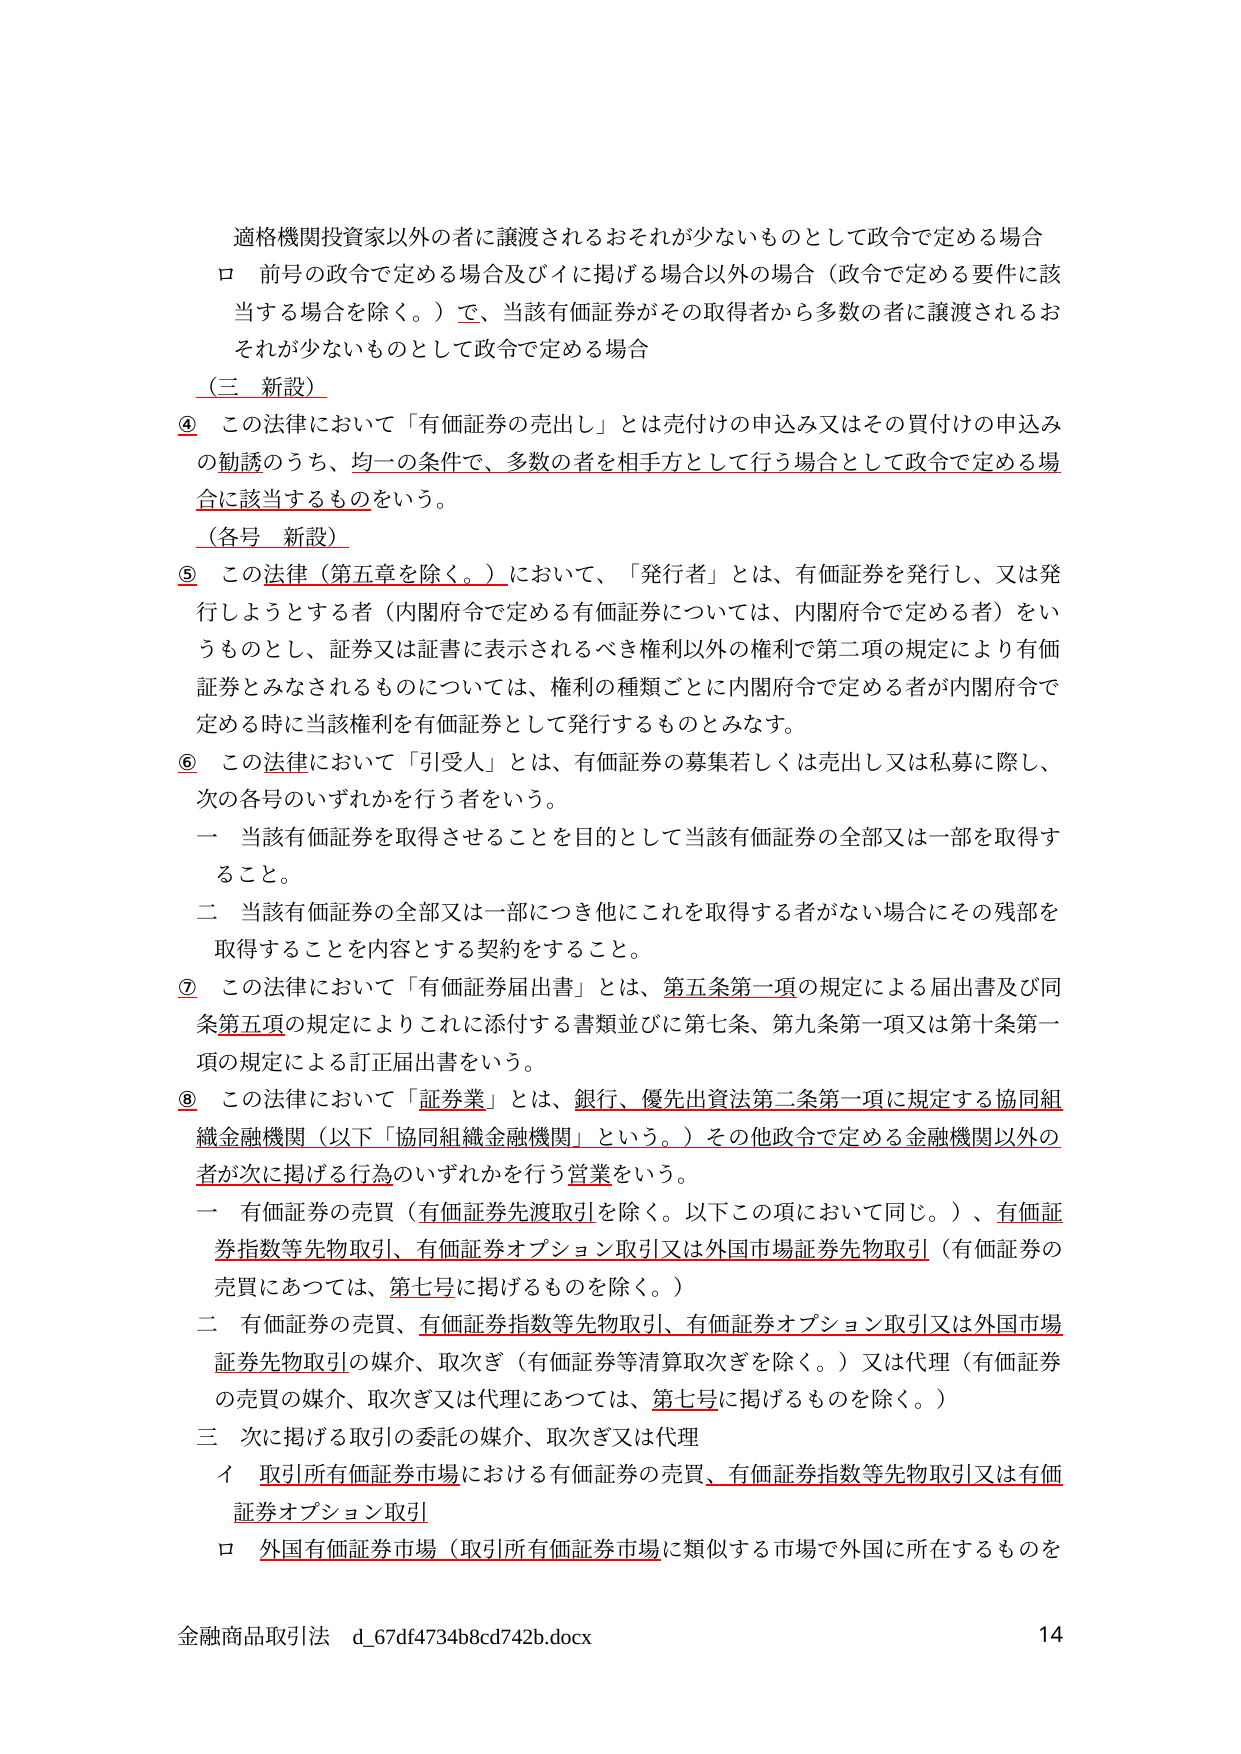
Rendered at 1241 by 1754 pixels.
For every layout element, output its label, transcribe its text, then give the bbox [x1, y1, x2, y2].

text （三 新設） [196, 367, 1063, 404]
text ⑥ この法律において「引受人」とは、有価証券の募集若しくは売出し又は私募に際し、次の各号のいずれかを行う者をいう。 [177, 742, 1063, 817]
text ⑦ この法律において「有価証券届出書」とは、第五条第一項の規定による届出書及び同条第五項の規定によりこれに添付する書類並びに第七条、第九条第一項又は第十条第一項の規定による訂正届出書をいう。 [177, 967, 1063, 1079]
text （各号 新設） [196, 517, 1063, 554]
text 一 有価証券の売買（有価証券先渡取引を除く。以下この項において同じ。）、有価証券指数等先物取引、有価証券オプション取引又は外国市場証券先物取引（有価証券の売買にあつては、第七号に掲げるものを除く。） [196, 1192, 1063, 1304]
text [215, 1529, 1063, 1567]
text 二 有価証券の売買、有価証券指数等先物取引、有価証券オプション取引又は外国市場証券先物取引の媒介、取次ぎ（有価証券等清算取次ぎを除く。）又は代理（有価証券の売買の媒介、取次ぎ又は代理にあつては、第七号に掲げるものを除く。） [196, 1304, 1063, 1417]
text 二 当該有価証券の全部又は一部につき他にこれを取得する者がない場合にその残部を取得することを内容とする契約をすること。 [196, 892, 1063, 967]
text ロ 前号の政令で定める場合及びイに掲げる場合以外の場合（政令で定める要件に該当する場合を除く。）で、当該有価証券がその取得者から多数の者に譲渡されるおそれが少ないものとして政令で定める場合 [215, 254, 1063, 367]
text ⑤ この法律（第五章を除く。）において、「発行者」とは、有価証券を発行し、又は発行しようとする者（内閣府令で定める有価証券については、内閣府令で定める者）をいうものとし、証券又は証書に表示されるべき権利以外の権利で第二項の規定により有価証券とみなされるものについては、権利の種類ごとに内閣府令で定める者が内閣府令で定める時に当該権利を有価証券として発行するものとみなす。 [177, 554, 1063, 742]
text イ 取引所有価証券市場における有価証券の売買、有価証券指数等先物取引又は有価証券オプション取引 [215, 1454, 1063, 1529]
text 三 次に掲げる取引の委託の媒介、取次ぎ又は代理 [196, 1417, 1063, 1454]
text ④ この法律において「有価証券の売出し」とは売付けの申込み又はその買付けの申込みの勧誘のうち、均一の条件で、多数の者を相手方として行う場合として政令で定める場合に該当するものをいう。 [177, 404, 1063, 517]
text 一 当該有価証券を取得させることを目的として当該有価証券の全部又は一部を取得すること。 [196, 817, 1063, 892]
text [215, 217, 1063, 254]
text ⑧ この法律において「証券業」とは、銀行、優先出資法第二条第一項に規定する協同組織金融機関（以下「協同組織金融機関」という。）その他政令で定める金融機関以外の者が次に掲げる行為のいずれかを行う営業をいう。 [177, 1079, 1063, 1192]
